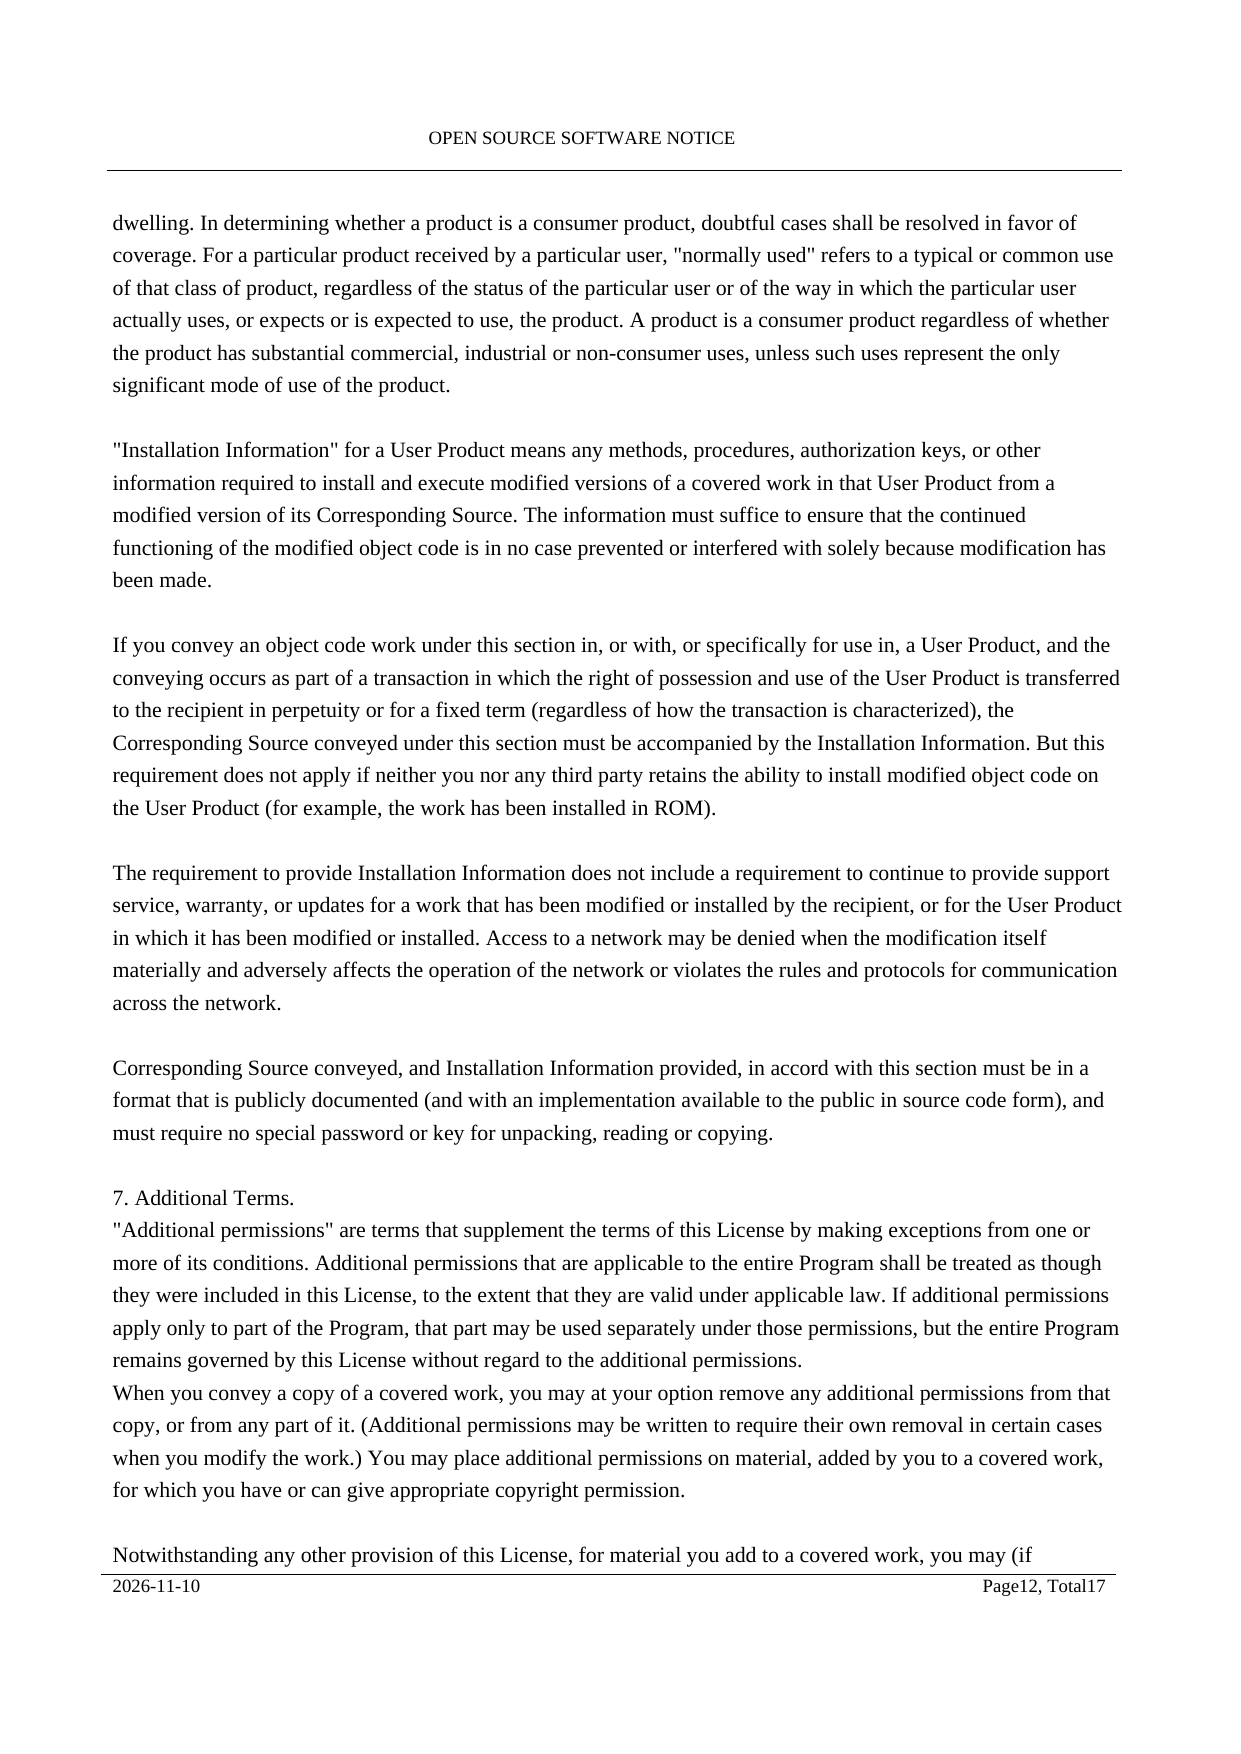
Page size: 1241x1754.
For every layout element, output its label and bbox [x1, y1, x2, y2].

text [112, 206, 1128, 1571]
